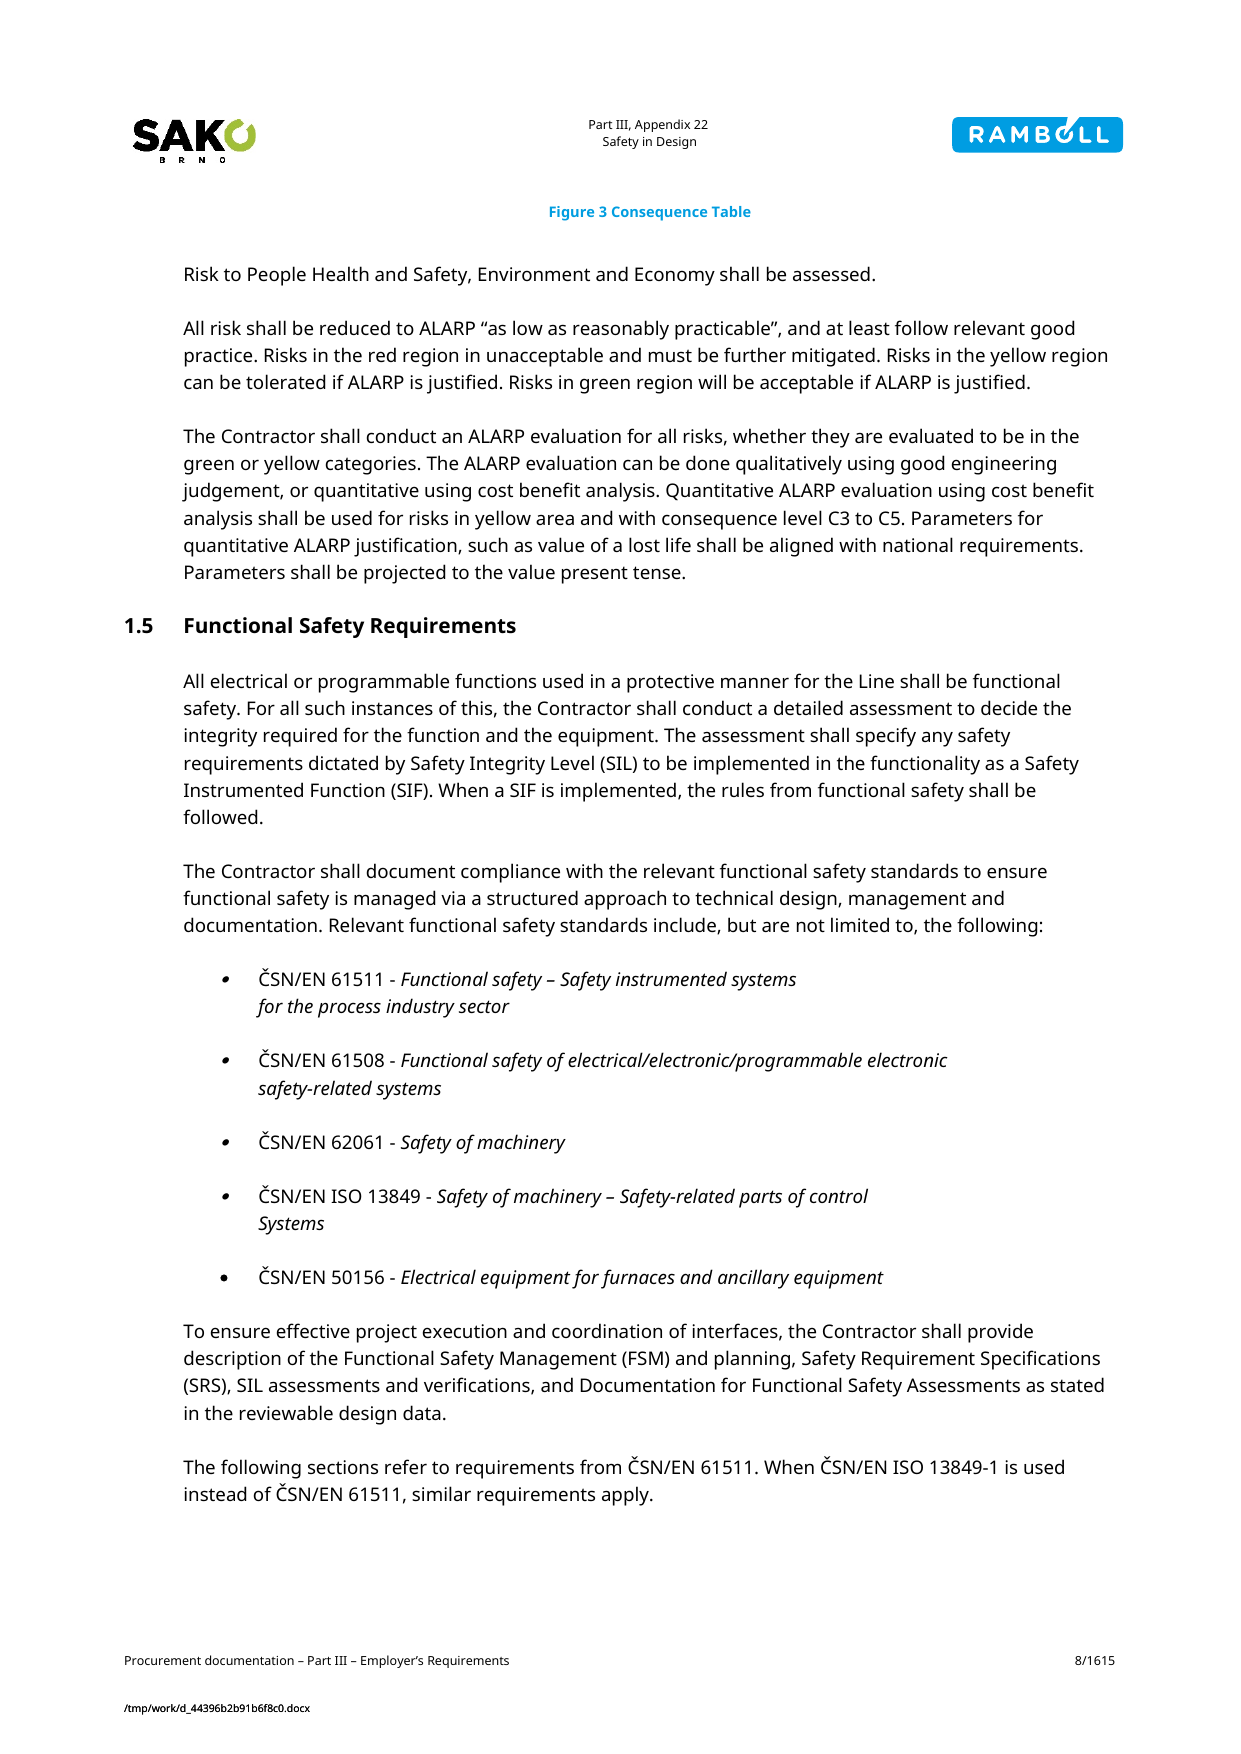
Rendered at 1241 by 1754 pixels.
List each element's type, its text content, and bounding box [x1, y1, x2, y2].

text The Contractor shall conduct an ALARP evaluation for all risks, whether they are evaluated to be in the green or yellow categories. The ALARP evaluation can be done qualitatively using good engineering judgement, or quantitative using cost benefit analysis. Quantitative ALARP evaluation using cost benefit analysis shall be used for risks in yellow area and with consequence level C3 to C5. Parameters for quantitative ALARP justification, such as value of a lost life shall be aligned with national requirements. Parameters shall be projected to the value present tense. [183, 422, 1116, 584]
text The Contractor shall document compliance with the relevant functional safety standards to ensure functional safety is managed via a structured approach to technical design, management and documentation. Relevant functional safety standards include, but are not limited to, the following: [183, 857, 1116, 938]
list ČSN/EN 62061 - Safety of machinery [221, 1127, 1116, 1154]
list ČSN/EN 61511 - Functional safety – Safety instrumented systems [221, 965, 1116, 992]
subtitle Functional Safety Requirements [153, 612, 1116, 640]
list for the process industry sector [258, 992, 1116, 1019]
list ČSN/EN ISO 13849 - Safety of machinery – Safety-related parts of control [221, 1182, 1116, 1209]
text Risk to People Health and Safety, Environment and Economy shall be assessed. [183, 259, 1116, 287]
text All electrical or programmable functions used in a protective manner for the Line shall be functional safety. For all such instances of this, the Contractor shall conduct a detailed assessment to decide the integrity required for the function and the equipment. The assessment shall specify any safety requirements dictated by Safety Integrity Level (SIL) to be implemented in the functionality as a Safety Instrumented Function (SIF). When a SIF is implemented, the rules from functional safety shall be followed. [183, 667, 1116, 829]
picture [132, 119, 256, 163]
text safety-related systems [183, 1073, 1116, 1100]
list ČSN/EN 61508 - Functional safety of electrical/electronic/programmable electronic [221, 1046, 1116, 1073]
text To ensure effective project execution and coordination of interfaces, the Contractor shall provide description of the Functional Safety Management (FSM) and planning, Safety Requirement Specifications (SRS), SIL assessments and verifications, and Documentation for Functional Safety Assessments as stated in the reviewable design data. [183, 1317, 1116, 1425]
text Systems [183, 1209, 1116, 1236]
list ČSN/EN 50156 - Electrical equipment for furnaces and ancillary equipment [221, 1263, 1116, 1290]
text All risk shall be reduced to ALARP “as low as reasonably practicable”, and at least follow relevant good practice. Risks in the red region in unacceptable and must be further mitigated. Risks in the yellow region can be tolerated if ALARP is justified. Risks in green region will be acceptable if ALARP is justified. [183, 314, 1116, 395]
text The following sections refer to requirements from ČSN/EN 61511. When ČSN/EN ISO 13849-1 is used instead of ČSN/EN 61511, similar requirements apply. [183, 1452, 1116, 1507]
text Figure 3 Consequence Table [183, 201, 1116, 222]
